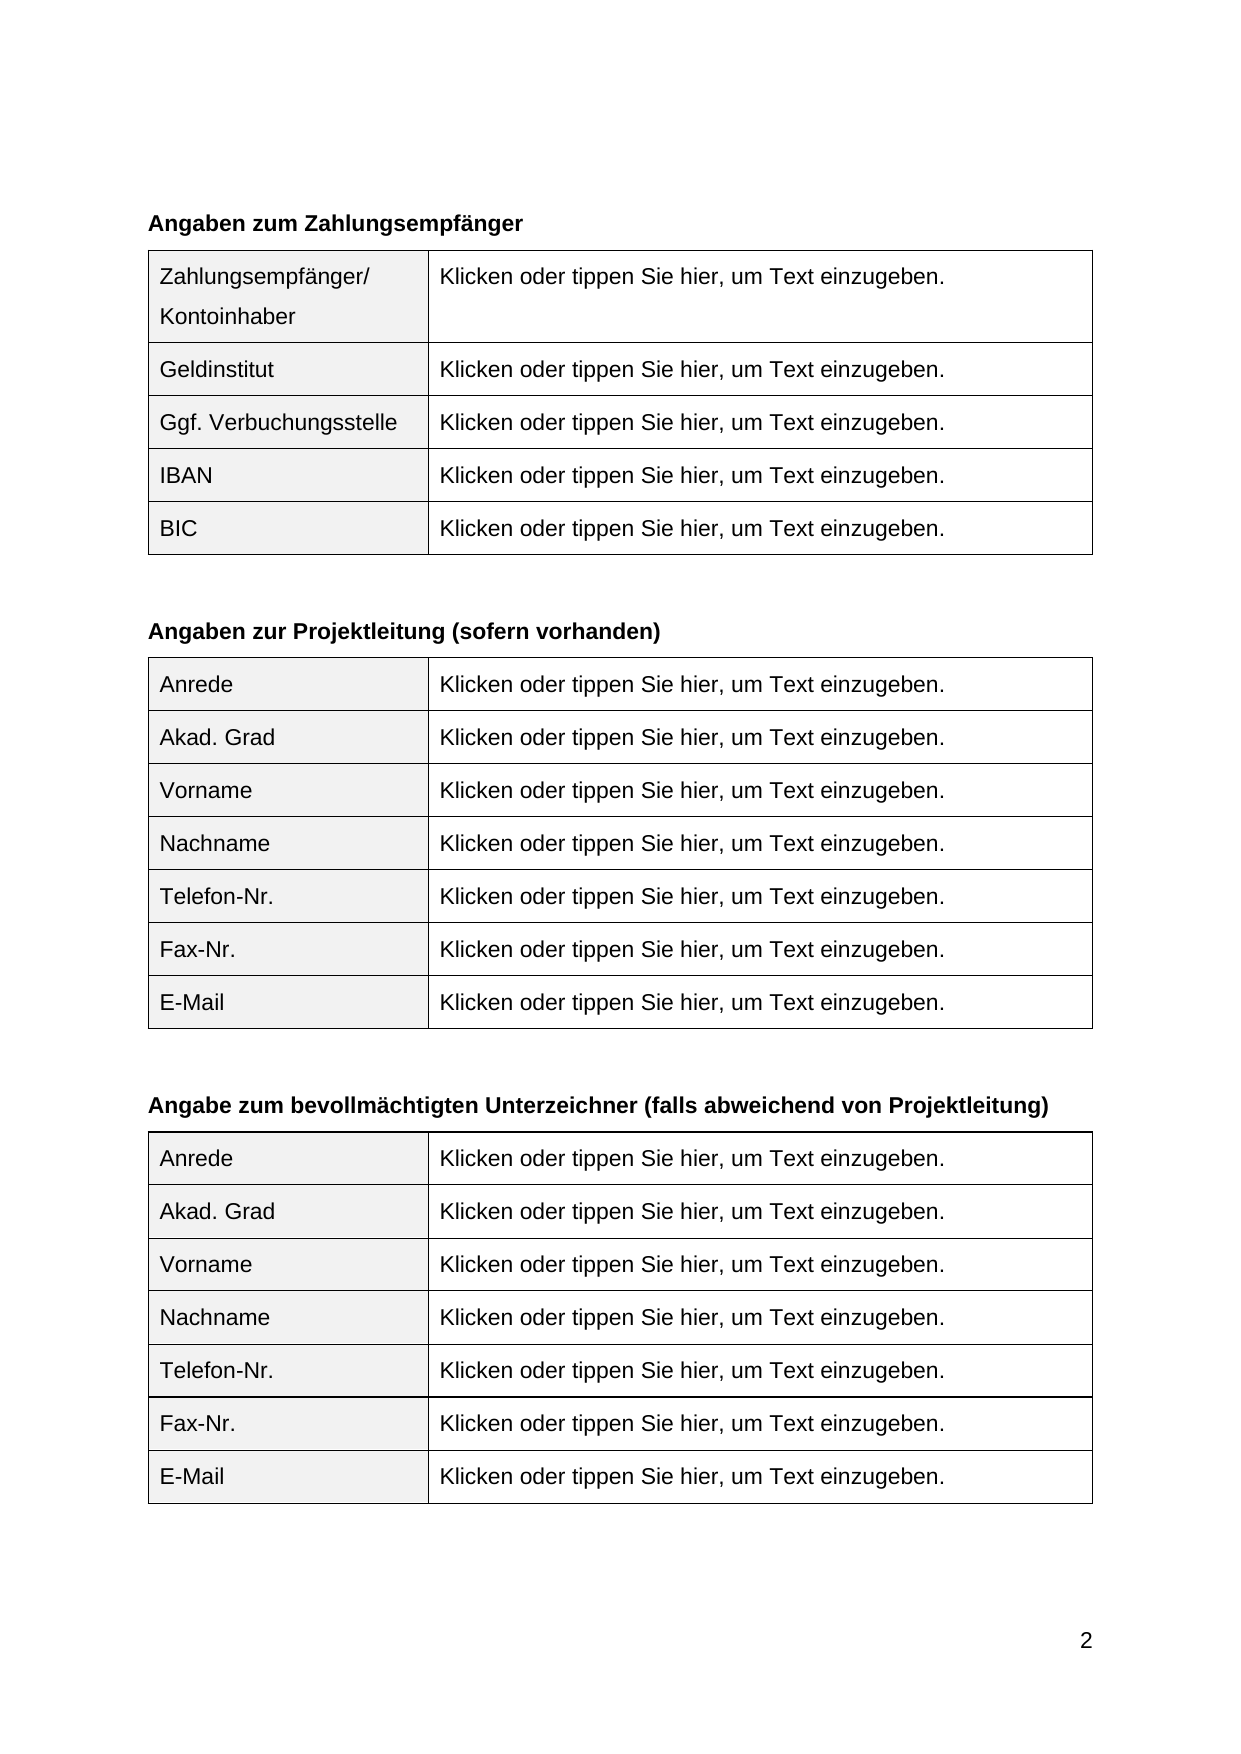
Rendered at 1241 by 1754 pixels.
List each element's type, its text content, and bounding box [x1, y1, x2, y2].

text Angabe zum bevollmächtigten Unterzeichner (falls abweichend von Projektleitung) [148, 1092, 1093, 1118]
table_header Anrede [149, 658, 428, 710]
text Angaben zum Zahlungsempfänger [148, 210, 1093, 236]
table_cell Fax-Nr. [149, 923, 428, 975]
table_cell Telefon-Nr. [149, 1345, 428, 1396]
table_cell E-Mail [149, 1451, 428, 1502]
table_cell Akad. Grad [149, 1185, 428, 1237]
table_cell Vorname [149, 1239, 428, 1290]
table_header Zahlungsempfänger/ Kontoinhaber [149, 251, 428, 342]
table_cell BIC [149, 502, 428, 554]
table_cell Nachname [149, 817, 428, 869]
text Angaben zur Projektleitung (sofern vorhanden) [148, 618, 1093, 644]
table_cell Akad. Grad [149, 711, 428, 763]
table_cell Telefon-Nr. [149, 870, 428, 922]
table_cell E-Mail [149, 976, 428, 1028]
table_cell Fax-Nr. [149, 1398, 428, 1449]
table_cell Vorname [149, 764, 428, 816]
table_cell Nachname [149, 1291, 428, 1343]
table_cell IBAN [149, 449, 428, 501]
table_cell Geldinstitut [149, 343, 428, 395]
table_header Anrede [149, 1133, 428, 1184]
table_cell Ggf. Verbuchungsstelle [149, 396, 428, 448]
